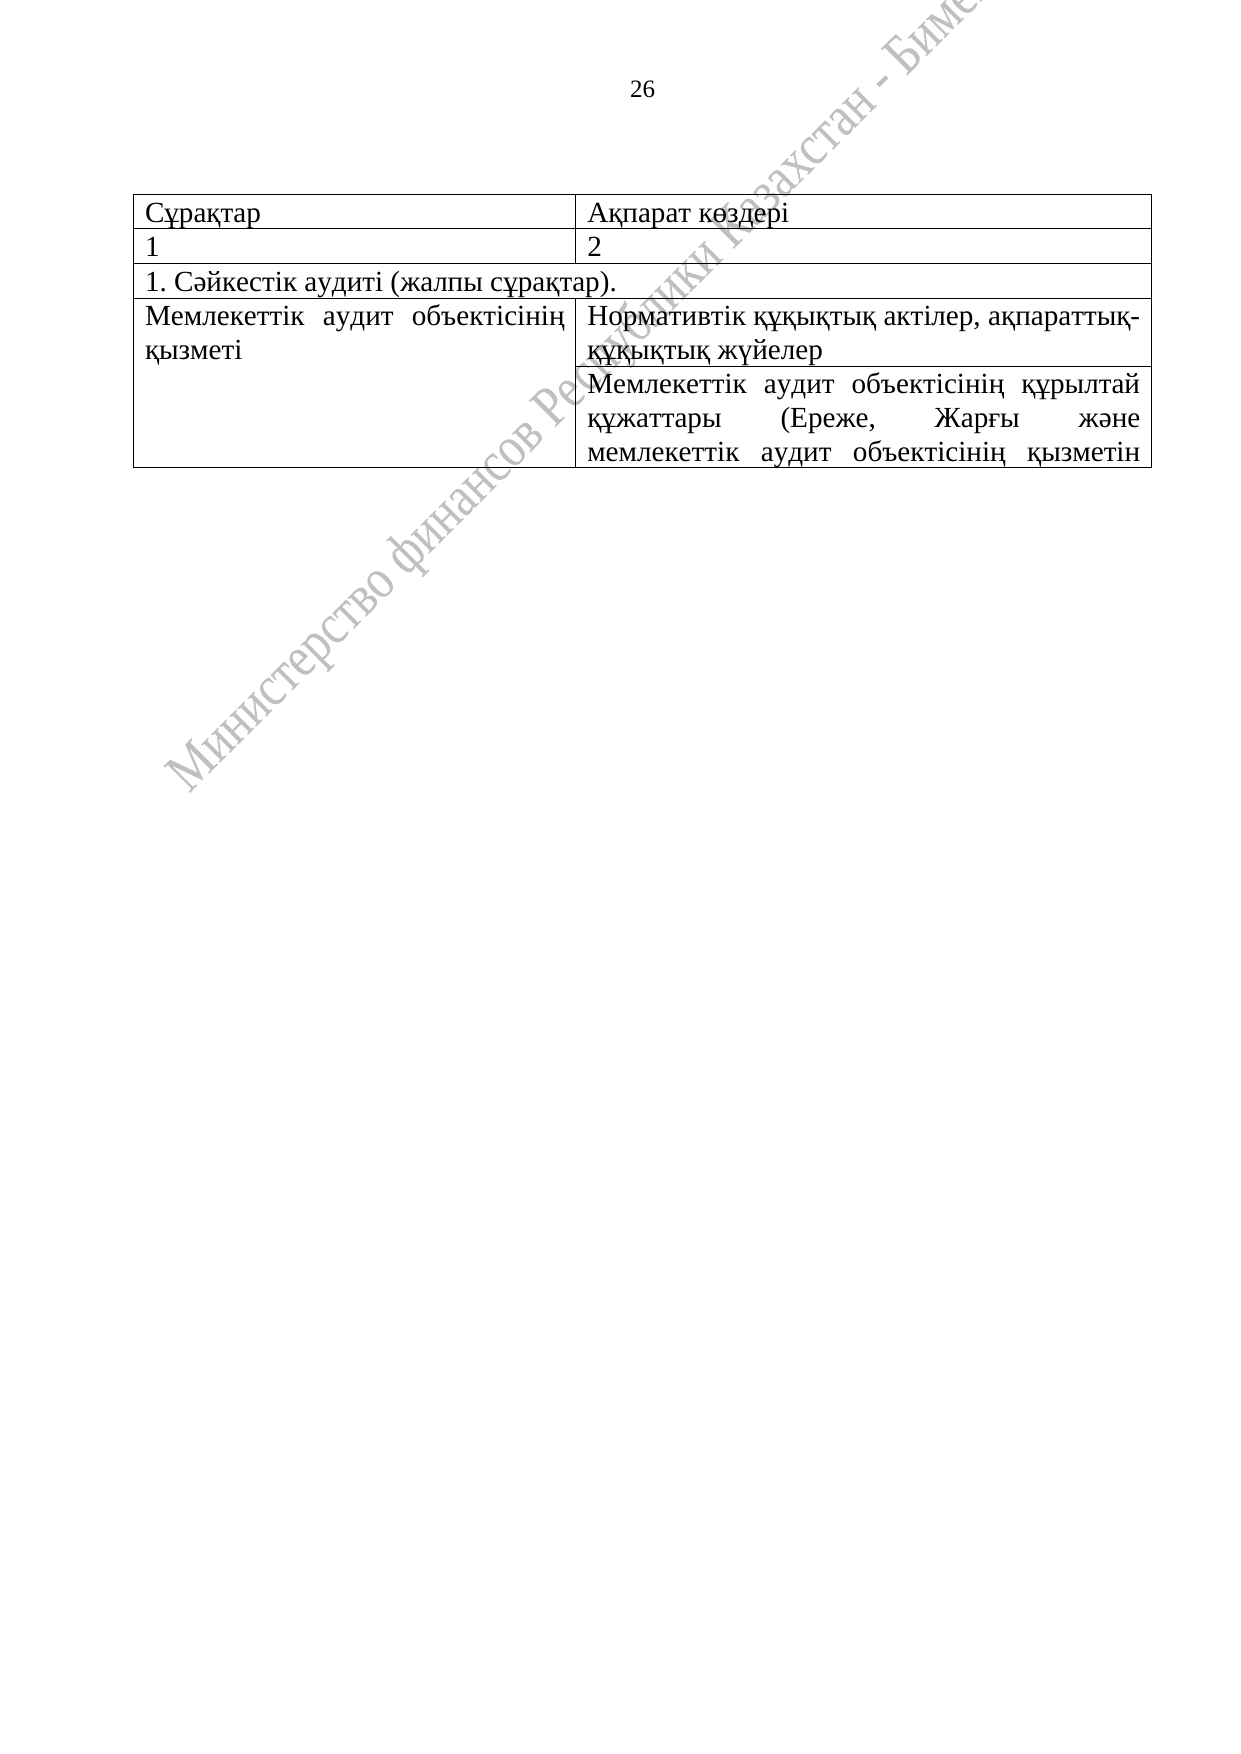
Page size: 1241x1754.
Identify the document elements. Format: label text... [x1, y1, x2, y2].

table_cell Нормативтік құқықтық актілер, ақпараттық-құқықтық жүйелер [576, 299, 1151, 366]
table_cell Мемлекеттік аудит объектісінің қызметі [134, 299, 575, 467]
table_header Ақпарат көздері [576, 195, 1151, 228]
table_cell 2 [576, 229, 1151, 263]
table_header Сұрақтар [134, 195, 575, 228]
table_cell Мемлекеттік аудит объектісінің құрылтай құжаттары (Ереже, Жарғы және мемлекеттік аудит объектісінің қызметін регламенттейтін өзге де құжаттар) [576, 367, 1151, 467]
table_cell 1 [134, 229, 575, 263]
table_cell 1. Сәйкестік аудиті (жалпы сұрақтар). [134, 264, 1151, 297]
